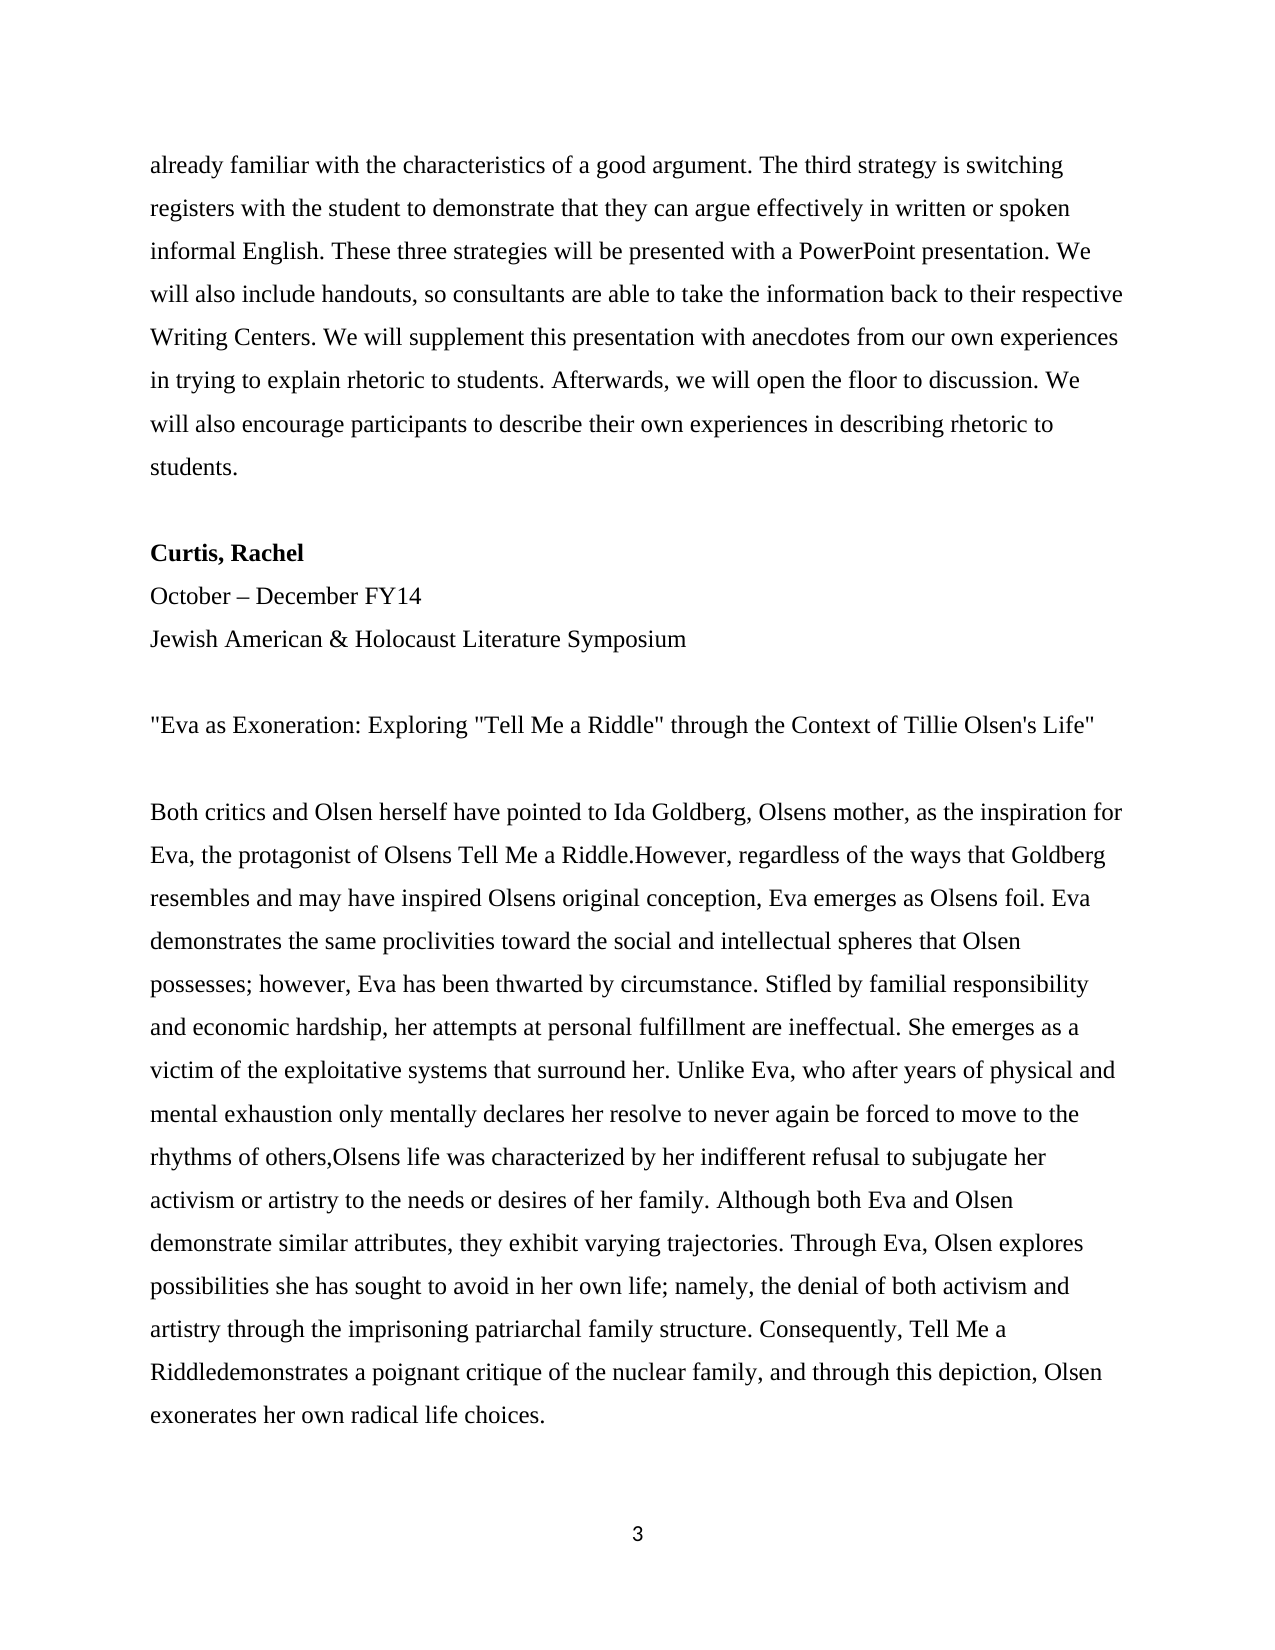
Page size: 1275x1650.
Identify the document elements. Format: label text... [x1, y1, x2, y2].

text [150, 150, 1125, 481]
text "Eva as Exoneration: Exploring "Tell Me a Riddle" through the Context of Tillie Olsen's Life" [150, 711, 1125, 739]
text Jewish American & Holocaust Literature Symposium [150, 624, 1125, 653]
text October – December FY14 [150, 581, 1125, 610]
text Both critics and Olsen herself have pointed to Ida Goldberg, Olsens mother, as the inspiration for Eva, the protagonist of Olsens Tell Me a Riddle.However, regardless of the ways that Goldberg resembles and may have inspired Olsens original conception, Eva emerges as Olsens foil. Eva demonstrates the same proclivities toward the social and intellectual spheres that Olsen possesses; however, Eva has been thwarted by circumstance. Stifled by familial responsibility and economic hardship, her attempts at personal fulfillment are ineffectual. She emerges as a victim of the exploitative systems that surround her. Unlike Eva, who after years of physical and mental exhaustion only mentally declares her resolve to never again be forced to move to the rhythms of others,Olsens life was characterized by her indifferent refusal to subjugate her activism or artistry to the needs or desires of her family. Although both Eva and Olsen demonstrate similar attributes, they exhibit varying trajectories. Through Eva, Olsen explores possibilities she has sought to avoid in her own life; namely, the denial of both activism and artistry through the imprisoning patriarchal family structure. Consequently, Tell Me a Riddledemonstrates a poignant critique of the nuclear family, and through this depiction, Olsen exonerates her own radical life choices. [150, 797, 1125, 1429]
text Curtis, Rachel [150, 538, 1125, 567]
